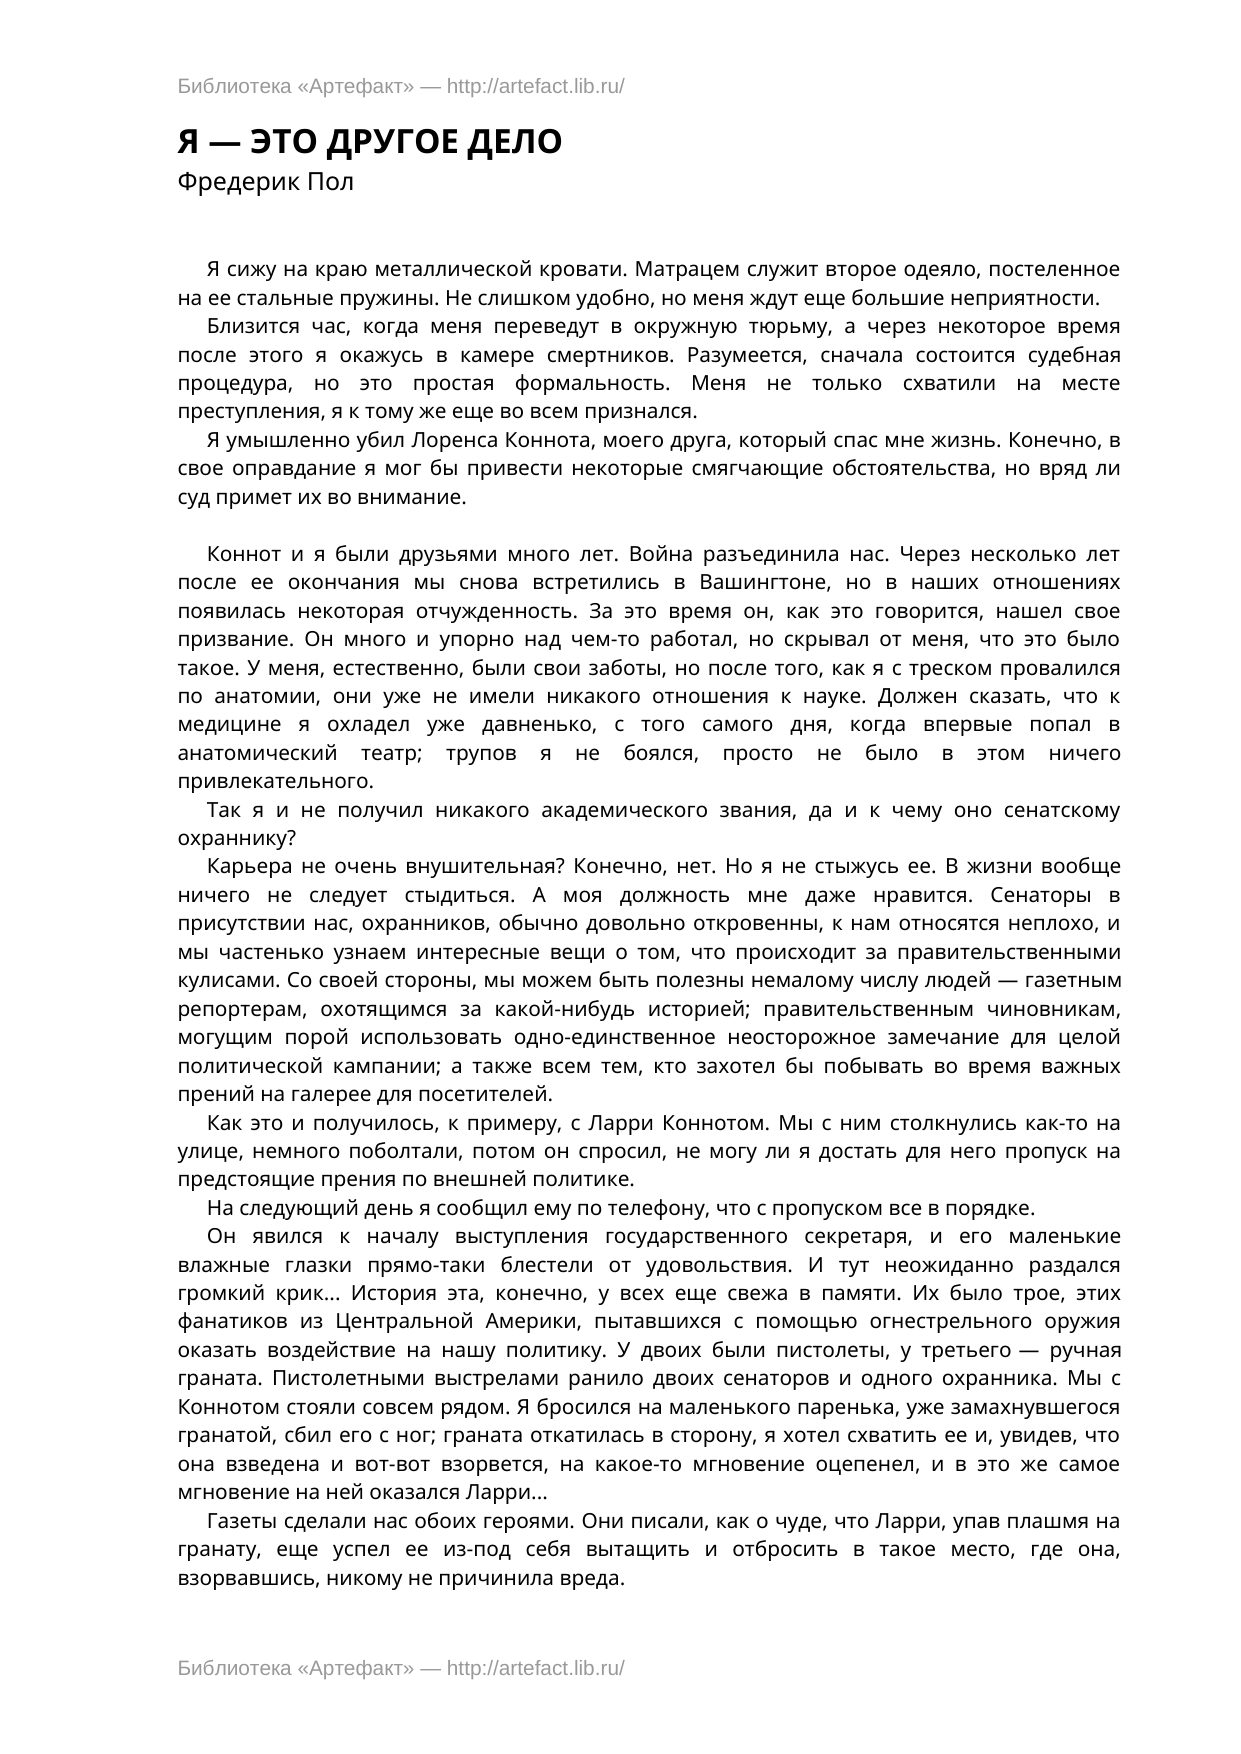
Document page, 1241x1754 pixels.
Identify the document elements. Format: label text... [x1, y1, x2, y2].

text Карьера не очень внушительная? Конечно, нет. Но я не стыжусь ее. В жизни вообще ничего не следует стыдиться. А моя должность мне даже нравится. Сенаторы в присутствии нас, охранников, обычно довольно откровенны, к нам относятся неплохо, и мы частенько узнаем интересные вещи о том, что происходит за правительственными кулисами. Со своей стороны, мы можем быть полезны немалому числу людей — газетным репортерам, охотящимся за какой-нибудь историей; правительственным чиновникам, могущим порой использовать одно-единственное неосторожное замечание для целой политической кампании; а также всем тем, кто захотел бы побывать во время важных прений на галерее для посетителей. [177, 852, 1122, 1108]
text Я умышленно убил Лоренса Коннота, моего друга, который спас мне жизнь. Конечно, в свое оправдание я мог бы привести некоторые смягчающие обстоятельства, но вряд ли суд примет их во внимание. [177, 425, 1122, 510]
text Газеты сделали нас обоих героями. Они писали, как о чуде, что Ларри, упав плашмя на гранату, еще успел ее из-под себя вытащить и отбросить в такое место, где она, взорвавшись, никому не причинила вреда. [177, 1506, 1122, 1591]
text Близится час, когда меня переведут в окружную тюрьму, а через некоторое время после этого я окажусь в камере смертников. Разумеется, сначала состоится судебная процедура, но это простая формальность. Меня не только схватили на месте преступления, я к тому же еще во всем признался. [177, 311, 1122, 425]
text Коннот и я были друзьями много лет. Война разъединила нас. Через несколько лет после ее окончания мы снова встретились в Вашингтоне, но в наших отношениях появилась некоторая отчужденность. За это время он, как это говорится, нашел свое призвание. Он много и упорно над чем-то работал, но скрывал от меня, что это было такое. У меня, естественно, были свои заботы, но после того, как я с треском провалился по анатомии, они уже не имели никакого отношения к науке. Должен сказать, что к медицине я охладел уже давненько, с того самого дня, когда впервые попал в анатомический театр; трупов я не боялся, просто не было в этом ничего привлекательного. [177, 539, 1122, 795]
text Так я и не получил никакого академического звания, да и к чему оно сенатскому охраннику? [177, 795, 1122, 852]
text Как это и получилось, к примеру, с Ларри Коннотом. Мы с ним столкнулись как-то на улице, немного поболтали, потом он спросил, не могу ли я достать для него пропуск на предстоящие прения по внешней политике. [177, 1108, 1122, 1193]
text Я сижу на краю металлической кровати. Матрацем служит второе одеяло, постеленное на ее стальные пружины. Не слишком удобно, но меня ждут еще большие неприятности. [177, 254, 1122, 311]
text Фредерик Пол [177, 163, 1122, 198]
text Я — ЭТО ДРУГОЕ ДЕЛО [177, 118, 1122, 163]
text На следующий день я сообщил ему по телефону, что с пропуском все в порядке. [177, 1193, 1122, 1221]
text Он явился к началу выступления государственного секретаря, и его маленькие влажные глазки прямо-таки блестели от удовольствия. И тут неожиданно раздался громкий крик... История эта, конечно, у всех еще свежа в памяти. Их было трое, этих фанатиков из Центральной Америки, пытавшихся с помощью огнестрельного оружия оказать воздействие на нашу политику. У двоих были пистолеты, у третьего — ручная граната. Пистолетными выстрелами ранило двоих сенаторов и одного охранника. Мы с Коннотом стояли совсем рядом. Я бросился на маленького паренька, уже замахнувшегося гранатой, сбил его с ног; граната откатилась в сторону, я хотел схватить ее и, увидев, что она взведена и вот-вот взорвется, на какое-то мгновение оцепенел, и в это же самое мгновение на ней оказался Ларри... [177, 1221, 1122, 1506]
